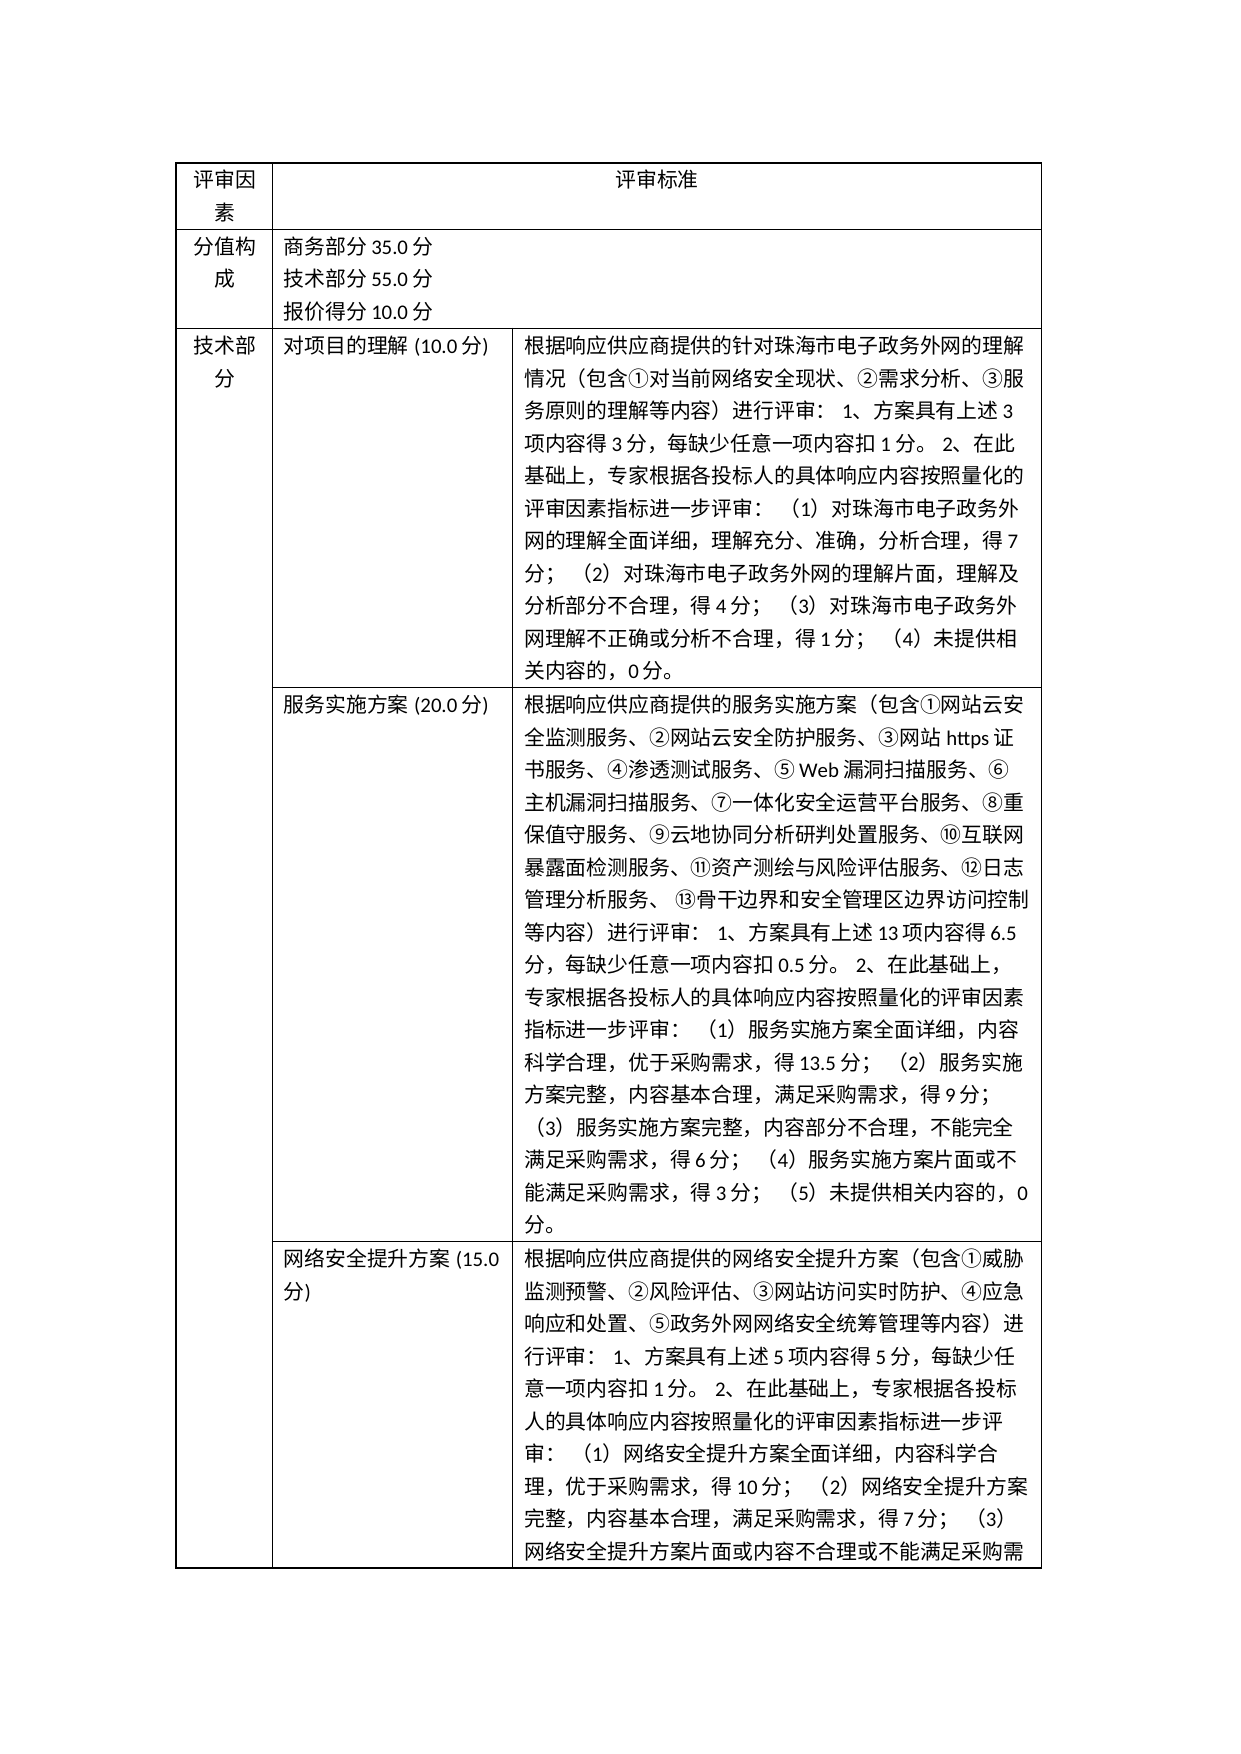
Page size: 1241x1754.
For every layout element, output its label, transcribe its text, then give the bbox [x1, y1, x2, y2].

table_cell 分值构成 [177, 230, 272, 328]
table_header 评审因素 [177, 164, 272, 228]
table_cell 服务实施方案 (20.0分) [273, 688, 512, 1241]
table_header 评审标准 [273, 164, 1041, 228]
table_cell 对项目的理解 (10.0分) [273, 329, 512, 687]
table_cell 根据响应供应商提供的针对珠海市电子政务外网的理解情况（包含①对当前网络安全现状、②需求分析、③服务原则的理解等内容）进行评审： 1、方案具有上述3项内容得3分，每缺少任意一项内容扣1分。 2、在此基础上，专家根据各投标人的具体响应内容按照量化的评审因素指标进一步评审： （1）对珠海市电子政务外网的理解全面详细，理解充分、准确，分析合理，得7分； （2）对珠海市电子政务外网的理解片面，理解及分析部分不合理，得4分； （3）对珠海市电子政务外网理解不正确或分析不合理，得1分； （4）未提供相关内容的，0分。 [513, 329, 1041, 687]
table_cell 技术部分 [177, 329, 272, 1567]
table_cell 网络安全提升方案 (15.0分) [273, 1242, 512, 1567]
table_cell 商务部分35.0分 技术部分55.0分 报价得分10.0分 [273, 230, 1041, 328]
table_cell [513, 1242, 1041, 1567]
table_cell 根据响应供应商提供的服务实施方案（包含①网站云安全监测服务、②网站云安全防护服务、③网站 https证书服务、④渗透测试服务、⑤Web漏洞扫描服务、⑥主机漏洞扫描服务、⑦一体化安全运营平台服务、⑧重保值守服务、⑨云地协同分析研判处置服务、⑩互联网暴露面检测服务、⑪资产测绘与风险评估服务、⑫日志管理分析服务、 ⑬骨干边界和安全管理区边界访问控制等内容）进行评审： 1、方案具有上述13项内容得6.5分，每缺少任意一项内容扣0.5分。 2、在此基础上，专家根据各投标人的具体响应内容按照量化的评审因素指标进一步评审： （1）服务实施方案全面详细，内容科学合理，优于采购需求，得13.5分； （2）服务实施方案完整，内容基本合理，满足采购需求，得9分； （3）服务实施方案完整，内容部分不合理，不能完全满足采购需求，得6分； （4）服务实施方案片面或不能满足采购需求，得3分； （5）未提供相关内容的，0分。 [513, 688, 1041, 1241]
